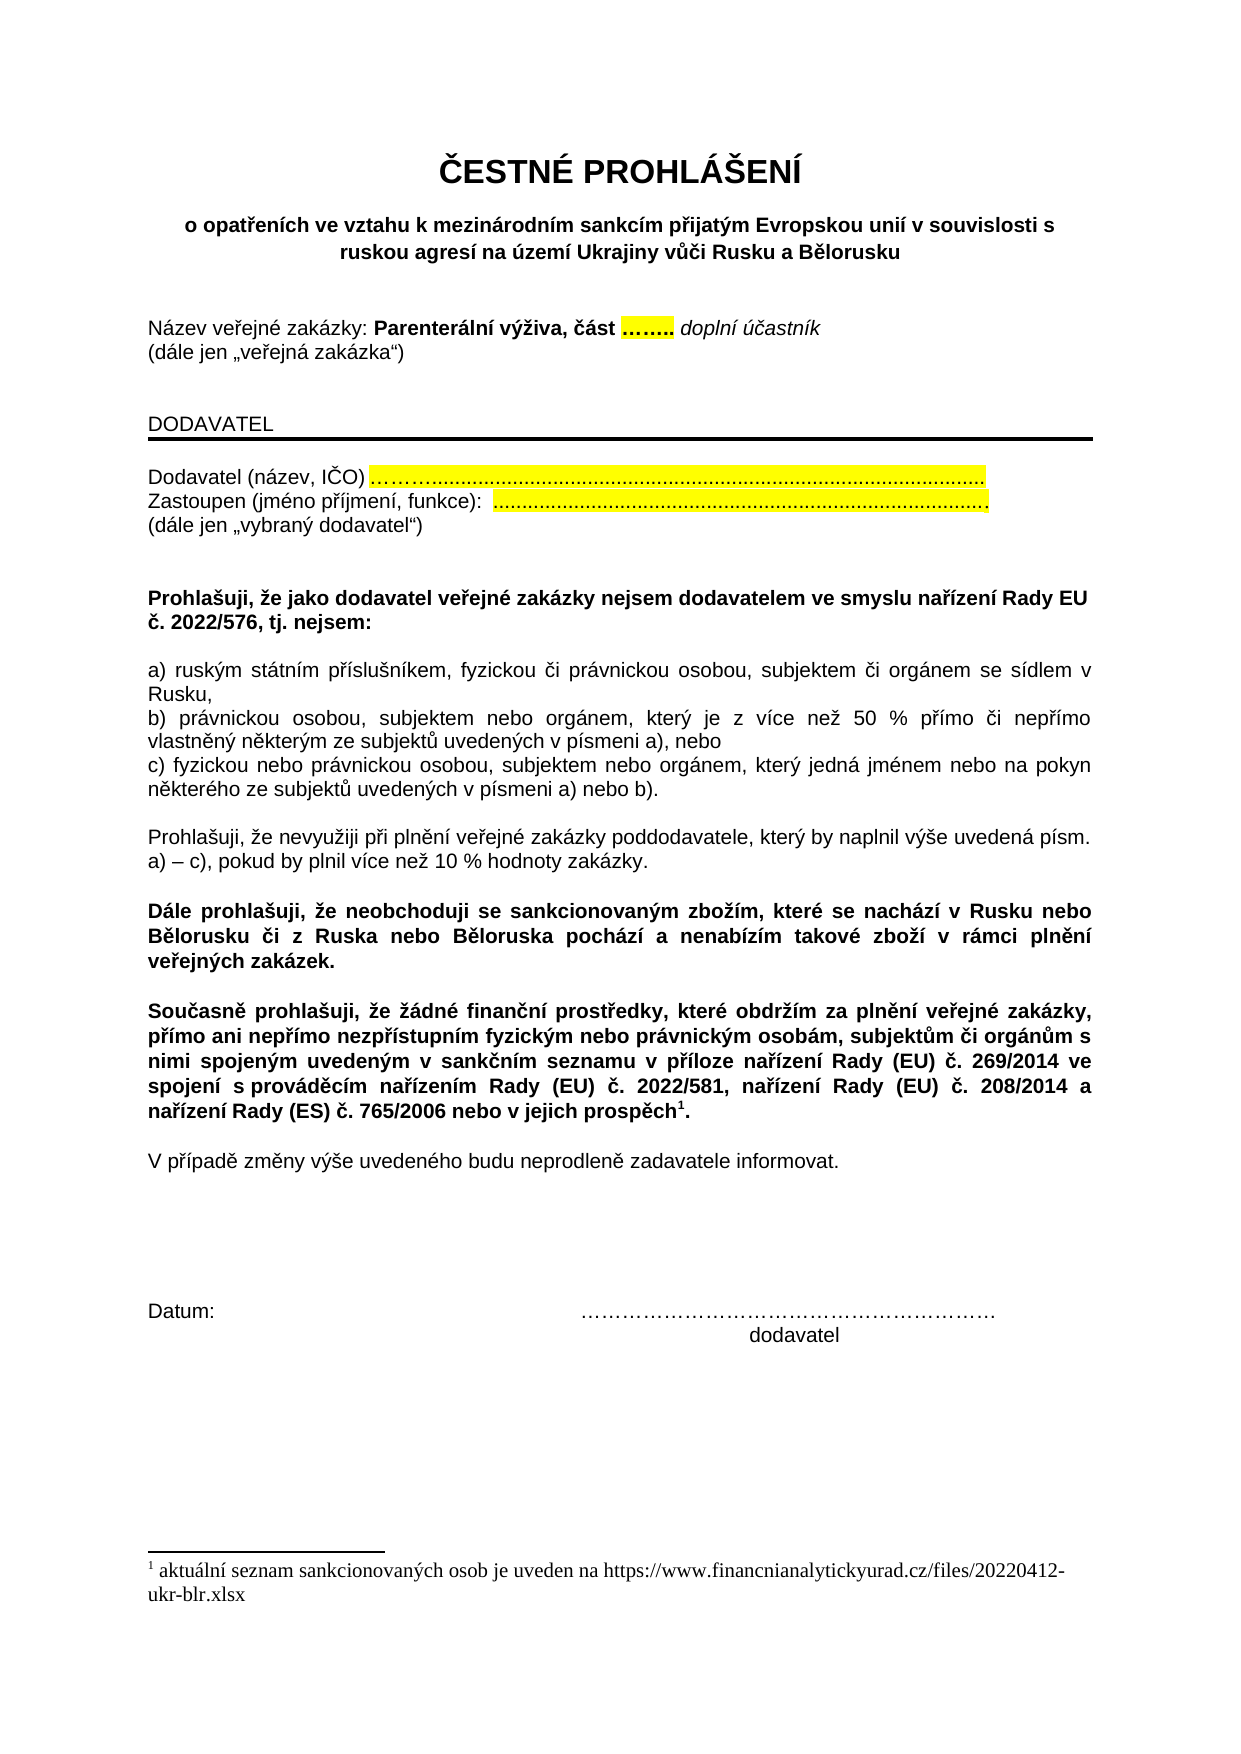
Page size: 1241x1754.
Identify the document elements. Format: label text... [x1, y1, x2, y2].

text (dále jen „veřejná zakázka“) [148, 339, 1093, 363]
text a) ruským státním příslušníkem, fyzickou či právnickou osobou, subjektem či orgánem se sídlem v Rusku, [148, 657, 1093, 705]
text Dodavatel (název, IČO) ………................................................................................................ [148, 464, 1093, 488]
subtitle ČESTNÉ PROHLÁŠENÍ [148, 164, 1093, 189]
list dodavatel [664, 1323, 1196, 1347]
text b) právnickou osobou, subjektem nebo orgánem, který je z více než 50 % přímo či nepřímo vlastněný některým ze subjektů uvedených v písmeni a), nebo [148, 705, 1093, 753]
subtitle V případě změny výše uvedeného budu neprodleně zadavatele informovat. [148, 1148, 1093, 1173]
text Zastoupen (jméno příjmení, funkce): ...................................................................................... [148, 488, 1093, 513]
subtitle Datum: …………………………………………………… [148, 1298, 1093, 1323]
text c) fyzickou nebo právnickou osobou, subjektem nebo orgánem, který jedná jménem nebo na pokyn některého ze subjektů uvedených v písmeni a) nebo b). [148, 753, 1093, 801]
text o opatřeních ve vztahu k mezinárodním sankcím přijatým Evropskou unií v souvislosti s ruskou agresí na území Ukrajiny vůči Rusku a Bělorusku [148, 213, 1093, 264]
text DODAVATEL [148, 411, 1093, 437]
subtitle Dále prohlašuji, že neobchoduji se sankcionovaným zbožím, které se nachází v Rusku nebo Bělorusku či z Ruska nebo Běloruska pochází a nenabízím takové zboží v rámci plnění veřejných zakázek. [148, 898, 1093, 973]
text Název veřejné zakázky: Parenterální výživa, část …….. doplní účastník [148, 316, 621, 339]
text Název veřejné zakázky: Parenterální výživa, část …….. doplní účastník [674, 316, 1093, 339]
text Prohlašuji, že nevyužiji při plnění veřejné zakázky poddodavatele, který by naplnil výše uvedená písm. a) – c), pokud by plnil více než 10 % hodnoty zakázky. [148, 825, 1093, 873]
text (dále jen „vybraný dodavatel“) [148, 513, 1093, 537]
subtitle Současně prohlašuji, že žádné finanční prostředky, které obdržím za plnění veřejné zakázky, přímo ani nepřímo nezpřístupním fyzickým nebo právnickým osobám, subjektům či orgánům s nimi spojeným uvedeným v sankčním seznamu v příloze nařízení Rady (EU) č. 269/2014 ve spojení s prováděcím nařízením Rady (EU) č. 2022/581, nařízení Rady (EU) č. 208/2014 a nařízení Rady (ES) č. 765/2006 nebo v jejich prospěch. [148, 998, 1093, 1123]
text Prohlašuji, že jako dodavatel veřejné zakázky nejsem dodavatelem ve smyslu nařízení Rady EU č. 2022/576, tj. nejsem: [148, 586, 1093, 633]
